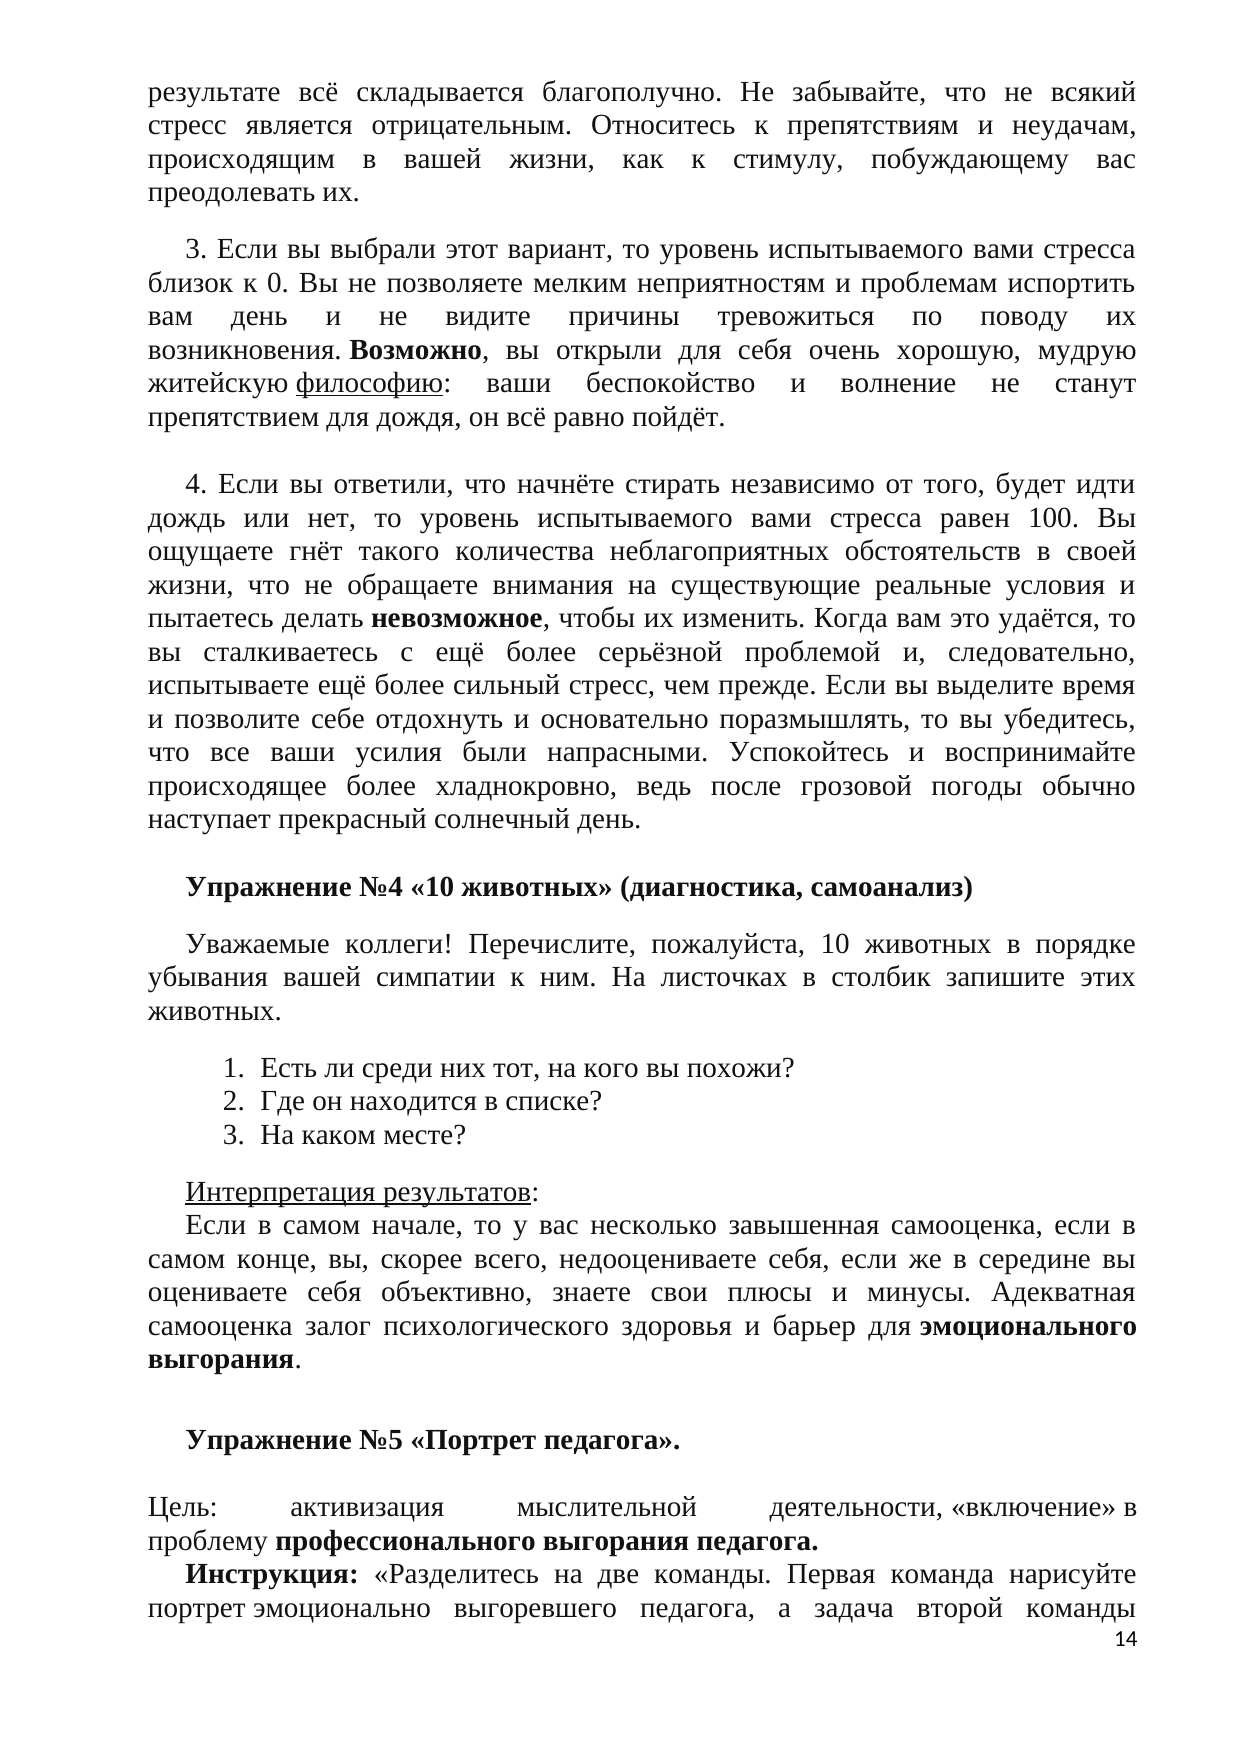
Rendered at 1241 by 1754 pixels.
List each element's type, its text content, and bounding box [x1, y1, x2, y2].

list Есть ли среди них тот, на кого вы похожи? [223, 1050, 1137, 1083]
text Если в самом начале, то у вас несколько завышенная самооценка, если в самом конце, вы, скорее всего, недооцениваете себя, если же в середине вы оцениваете себя объективно, знаете свои плюсы и минусы. Адекватная самооценка залог психологического здоровья и барьер для эмоционального выгорания. [148, 1207, 1137, 1375]
list На каком месте? [223, 1117, 1137, 1150]
text Цель: активизация мыслительной деятельности, «включение» в проблему профессионального выгорания педагога. [148, 1489, 1137, 1557]
text 4. Если вы ответили, что начнёте стирать независимо от того, будет идти дождь или нет, то уровень испытываемого вами стресса равен 100. Вы ощущаете гнёт такого количества неблагоприятных обстоятельств в своей жизни, что не обращаете внимания на существующие реальные условия и пытаетесь делать невозможное, чтобы их изменить. Когда вам это удаётся, то вы сталкиваетесь с ещё более серьёзной проблемой и, следовательно, испытываете ещё более сильный стресс, чем прежде. Если вы выделите время и позволите себе отдохнуть и основательно поразмышлять, то вы убедитесь, что все ваши усилия были напрасными. Успокойтесь и воспринимайте происходящее более хладнокровно, ведь после грозовой погоды обычно наступает прекрасный солнечный день. [148, 466, 1137, 835]
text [148, 74, 1137, 208]
text Интерпретация результатов: [148, 1174, 1137, 1207]
text 3. Если вы выбрали этот вариант, то уровень испытываемого вами стресса близок к 0. Вы не позволяете мелким неприятностям и проблемам испортить вам день и не видите причины тревожиться по поводу их возникновения. Возможно, вы открыли для себя очень хорошую, мудрую житейскую философию: ваши беспокойство и волнение не станут препятствием для дождя, он всё равно пойдёт. [148, 231, 1137, 433]
text Уважаемые коллеги! Перечислите, пожалуйста, 10 животных в порядке убывания вашей симпатии к ним. На листочках в столбик запишите этих животных. [148, 926, 1137, 1026]
list Где он находится в списке? [223, 1083, 1137, 1117]
text Упражнение №5 «Портрет педагога». [148, 1422, 1137, 1456]
text Упражнение №4 «10 животных» (диагностика, самоанализ) [148, 869, 1137, 902]
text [148, 1557, 1137, 1624]
